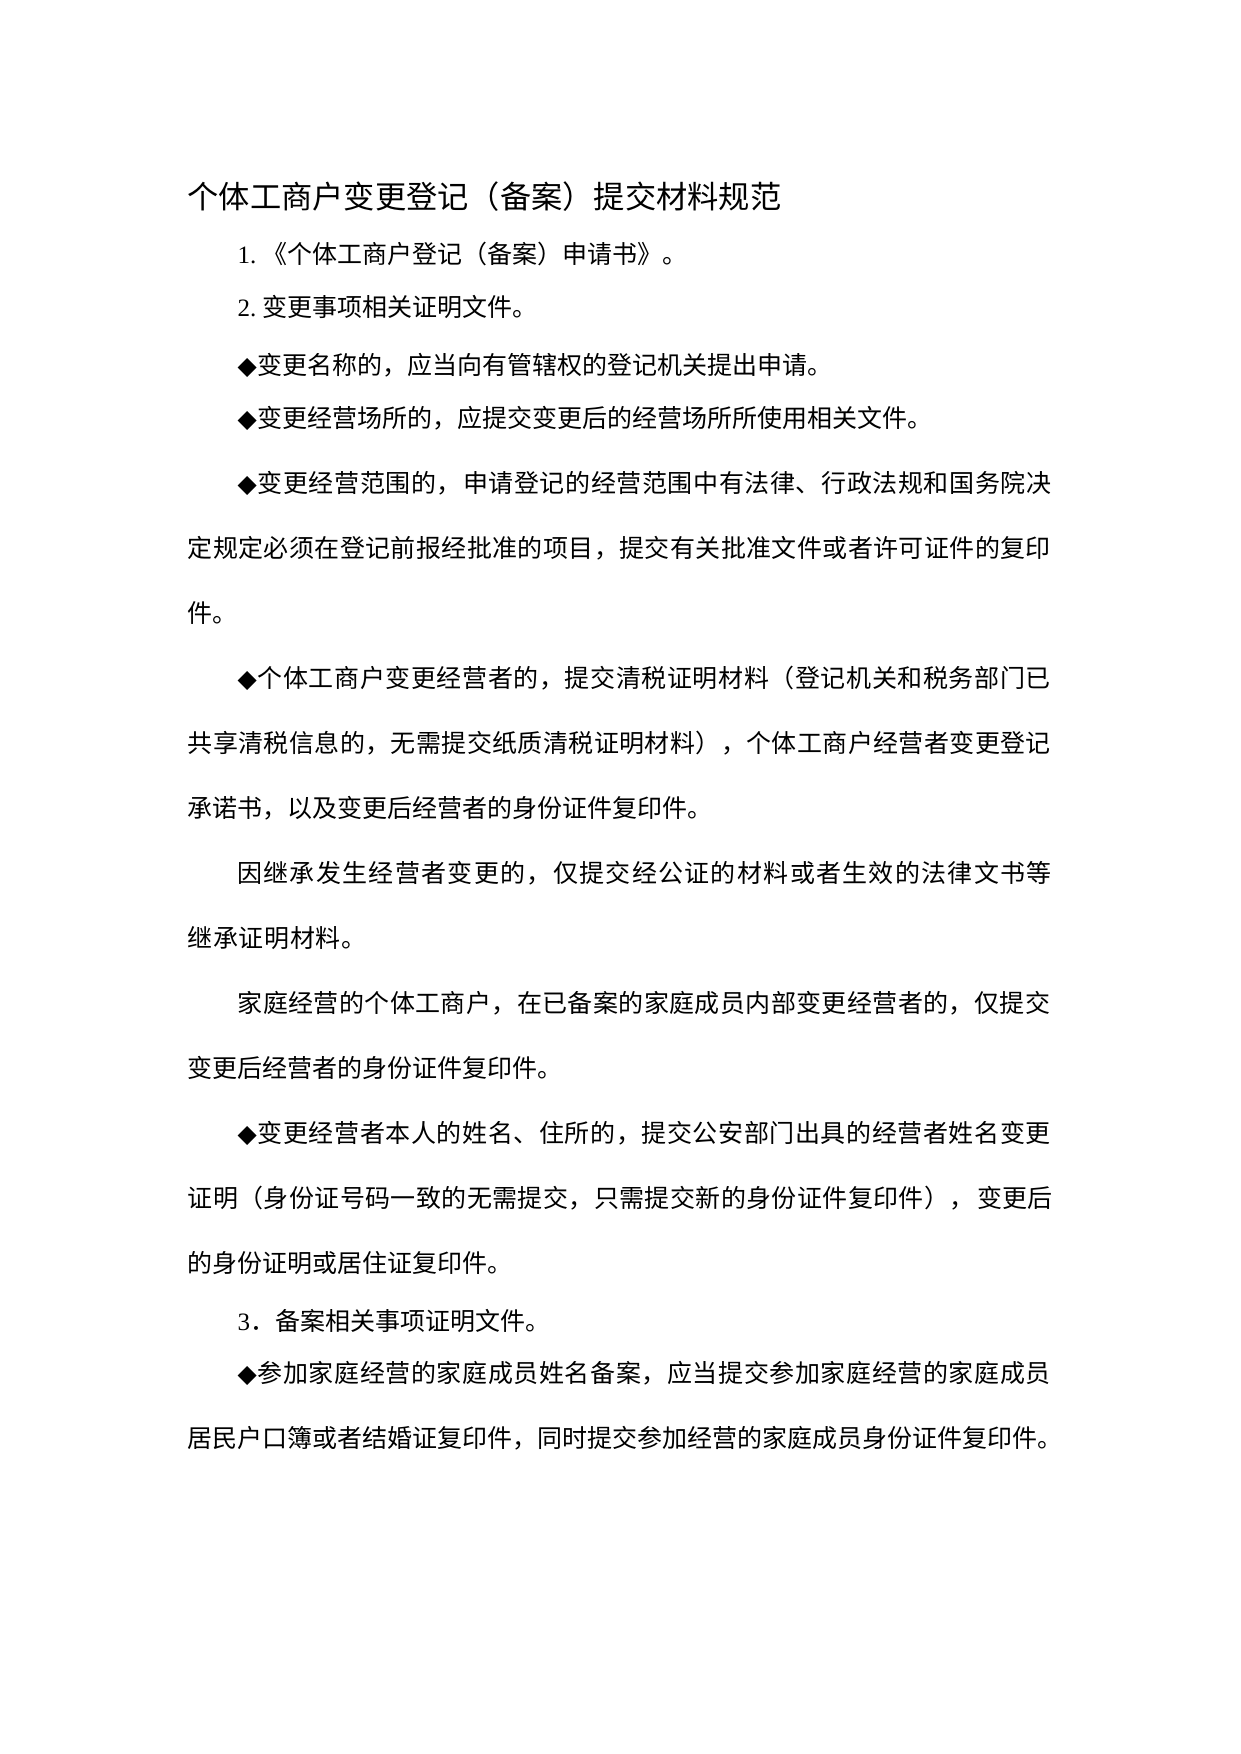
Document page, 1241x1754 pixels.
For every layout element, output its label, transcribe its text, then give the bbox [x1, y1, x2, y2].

text 1. 《个体工商户登记（备案）申请书》。 [187, 227, 1053, 273]
text ◆变更经营范围的，申请登记的经营范围中有法律、行政法规和国务院决定规定必须在登记前报经批准的项目，提交有关批准文件或者许可证件的复印件。 [187, 449, 1053, 644]
subtitle 个体工商户变更登记（备案）提交材料规范 [187, 162, 1053, 227]
text 3．备案相关事项证明文件。 [187, 1294, 1053, 1339]
text 2. 变更事项相关证明文件。 [187, 273, 1053, 338]
text ◆变更名称的，应当向有管辖权的登记机关提出申请。 [187, 338, 1053, 384]
text ◆变更经营者本人的姓名、住所的，提交公安部门出具的经营者姓名变更证明（身份证号码一致的无需提交，只需提交新的身份证件复印件），变更后的身份证明或居住证复印件。 [187, 1099, 1053, 1294]
text ◆参加家庭经营的家庭成员姓名备案，应当提交参加家庭经营的家庭成员居民户口簿或者结婚证复印件，同时提交参加经营的家庭成员身份证件复印件。 [187, 1339, 1053, 1469]
text ◆变更经营场所的，应提交变更后的经营场所所使用相关文件。 [187, 384, 1053, 449]
text 因继承发生经营者变更的，仅提交经公证的材料或者生效的法律文书等继承证明材料。 [187, 839, 1053, 969]
text 家庭经营的个体工商户，在已备案的家庭成员内部变更经营者的，仅提交变更后经营者的身份证件复印件。 [187, 969, 1053, 1099]
text ◆个体工商户变更经营者的，提交清税证明材料（登记机关和税务部门已共享清税信息的，无需提交纸质清税证明材料），个体工商户经营者变更登记承诺书，以及变更后经营者的身份证件复印件。 [187, 644, 1053, 839]
